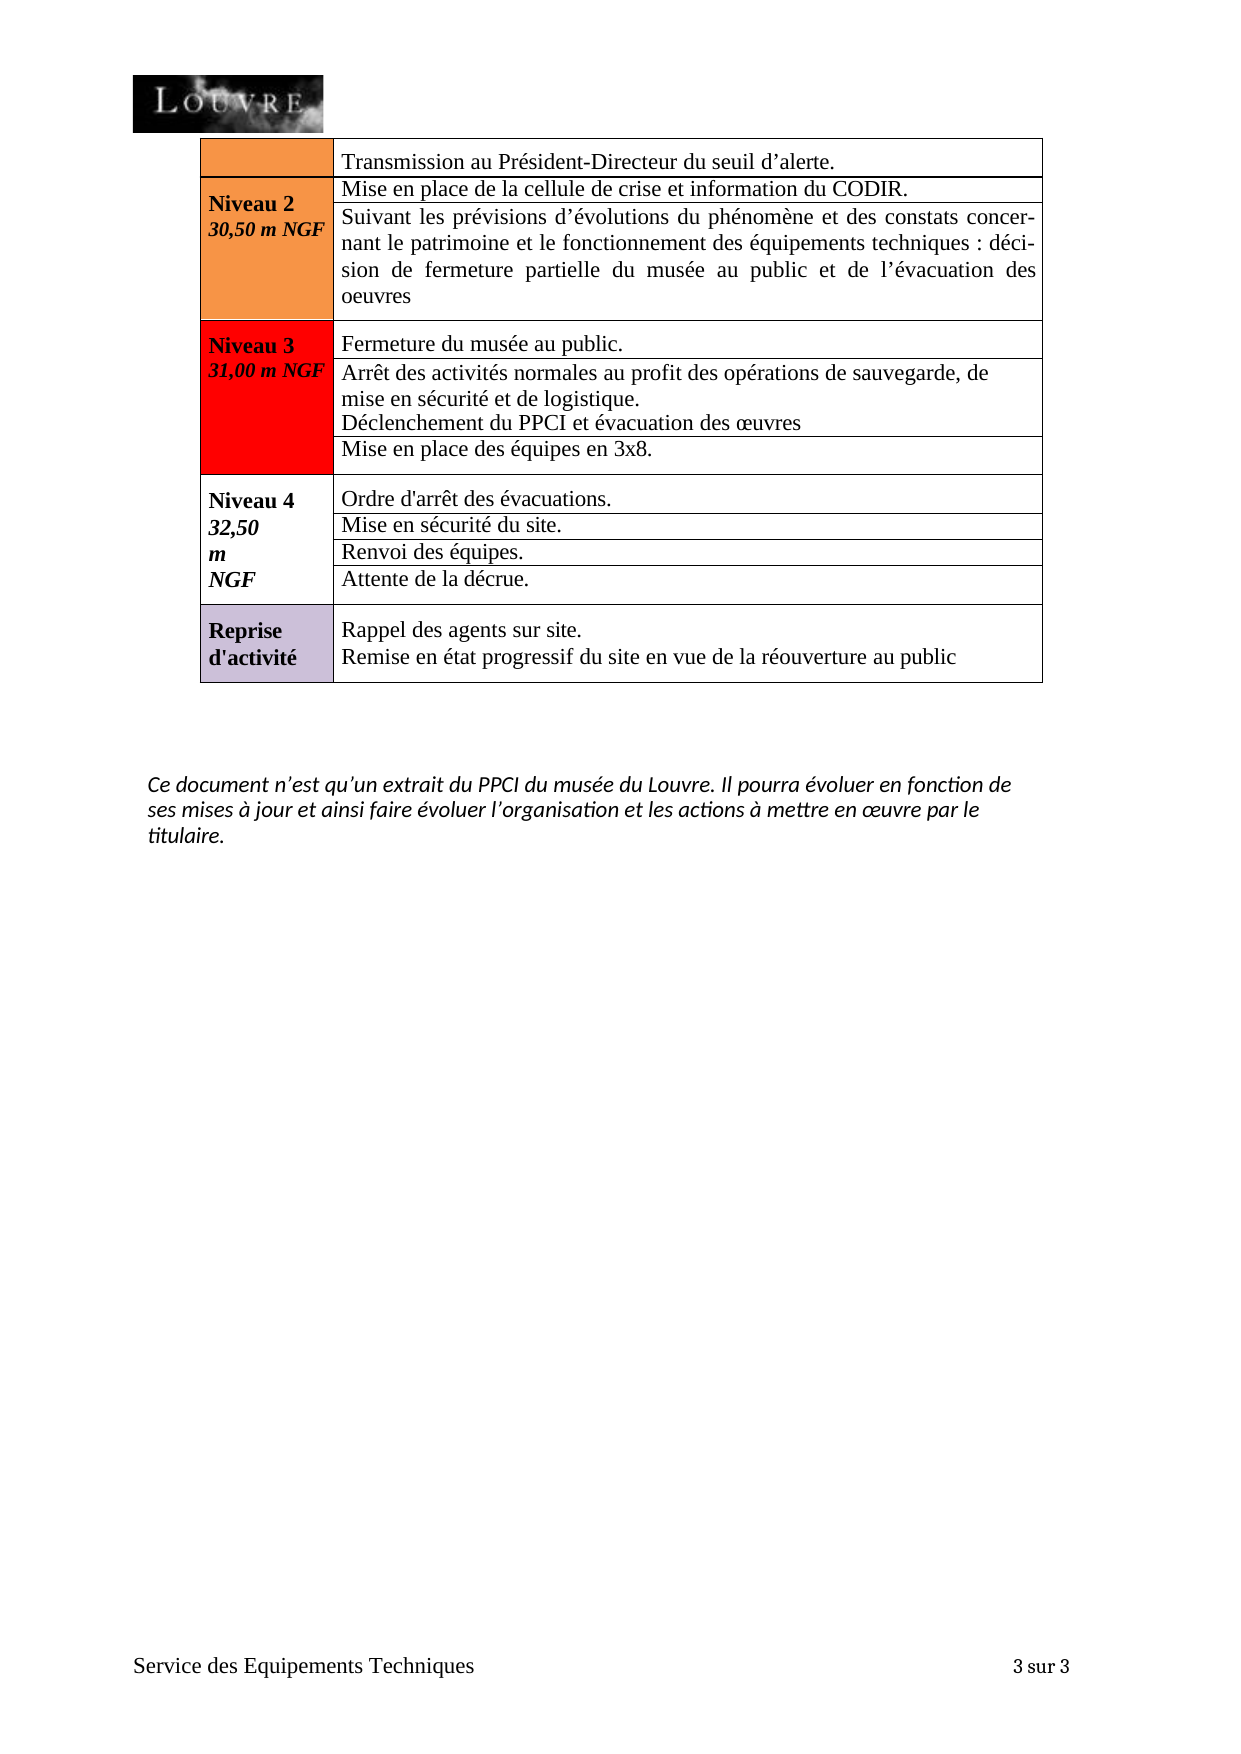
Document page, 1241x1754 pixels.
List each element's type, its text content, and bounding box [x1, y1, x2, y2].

table_cell Rappel des agents sur site. Remise en état progressif du site en vue de la réouverture au public [334, 605, 1042, 682]
table_header Mise en place de la cellule de crise et information du CODIR. [334, 178, 1042, 202]
table_cell Renvoi des équipes. [334, 540, 1042, 565]
table_cell Transmission au Président-Directeur du seuil d’alerte. [334, 139, 1042, 176]
table_cell Ordre d'arrêt des évacuations. [334, 475, 1042, 513]
table_cell Fermeture du musée au public. [334, 321, 1042, 358]
table_cell Reprise d'activité [201, 605, 333, 682]
text Ce document n’est qu’un extrait du PPCI du musée du Louvre. Il pourra évoluer en fonction de ses mises à jour et ainsi faire évoluer l’organisation et les actions à mettre en œuvre par le titulaire. [147, 771, 1033, 849]
table_cell Mise en place des équipes en 3x8. [334, 437, 1042, 474]
picture [132, 75, 324, 133]
table_cell Suivant les prévisions d’évolutions du phénomène et des constats concer- nant le patrimoine et le fonctionnement des équipements techniques : déci- sion de fermeture partielle du musée au public et de l’évacuation des oeuvres [334, 203, 1042, 319]
table_cell Niveau 4 32,50 m NGF [201, 475, 333, 604]
table_cell Attente de la décrue. [334, 566, 1042, 604]
table_cell Arrêt des activités normales au profit des opérations de sauvegarde, de mise en sécurité et de logistique. Déclenchement du PPCI et évacuation des œuvres [334, 359, 1042, 436]
table_cell Mise en sécurité du site. [334, 514, 1042, 539]
table_cell Niveau 3 31,00 m NGF [201, 321, 333, 474]
table_cell [201, 139, 333, 176]
table_header Niveau 2 30,50 m NGF [201, 178, 333, 319]
